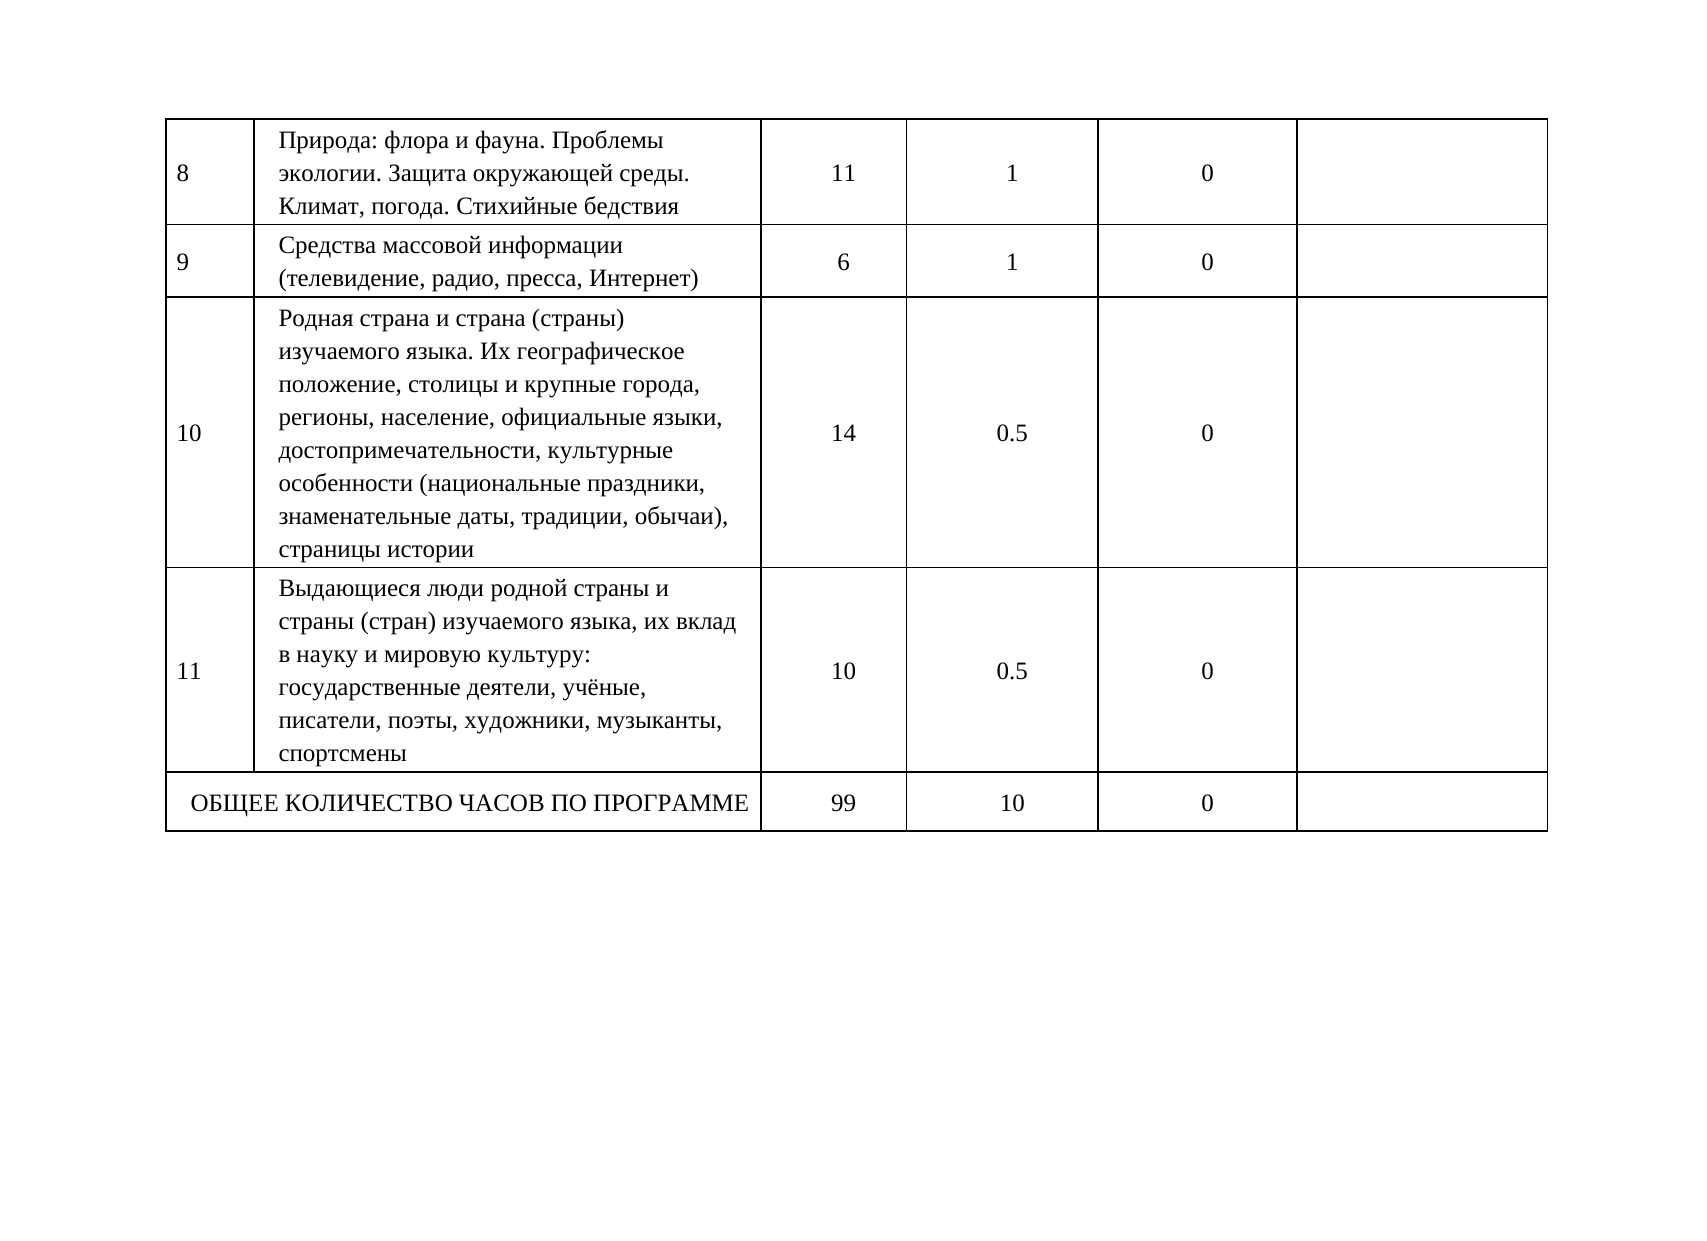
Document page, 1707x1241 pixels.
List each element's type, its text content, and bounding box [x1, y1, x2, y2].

table_cell 14 [762, 298, 906, 566]
table_cell 11 [167, 568, 253, 771]
table_cell 0 [1099, 120, 1296, 223]
table_cell 11 [762, 120, 906, 223]
table_cell 0 [1099, 225, 1296, 296]
table_cell [1298, 568, 1547, 771]
table_cell 0.5 [907, 568, 1097, 771]
table_cell 9 [167, 225, 253, 296]
table_cell [1298, 120, 1547, 223]
table_cell [1298, 225, 1547, 296]
table_cell 1 [907, 120, 1097, 223]
table_cell 1 [907, 225, 1097, 296]
table_cell 0 [1099, 568, 1296, 771]
table_cell 8 [167, 120, 253, 223]
table_cell 6 [762, 225, 906, 296]
table_cell 10 [167, 298, 253, 566]
table_cell ОБЩЕЕ КОЛИЧЕСТВО ЧАСОВ ПО ПРОГРАММЕ [167, 773, 760, 830]
table_cell Природа: флора и фауна. Проблемы экологии. Защита окружающей среды. Климат, погода. Стихийные бедствия [255, 120, 760, 223]
table_cell [1298, 773, 1547, 830]
table_cell [1298, 298, 1547, 566]
table_cell 0 [1099, 298, 1296, 566]
table_cell 10 [907, 773, 1097, 830]
table_cell Выдающиеся люди родной страны и страны (стран) изучаемого языка, их вклад в науку и мировую культуру: государственные деятели, учёные, писатели, поэты, художники, музыканты, спортсмены [255, 568, 760, 771]
table_cell Родная страна и страна (страны) изучаемого языка. Их географическое положение, столицы и крупные города, регионы, население, официальные языки, достопримечательности, культурные особенности (национальные праздники, знаменательные даты, традиции, обычаи), страницы истории [255, 298, 760, 566]
table_cell 0.5 [907, 298, 1097, 566]
table_cell 99 [762, 773, 906, 830]
table_cell 10 [762, 568, 906, 771]
table_cell 0 [1099, 773, 1296, 830]
table_cell Средства массовой информации (телевидение, радио, пресса, Интернет) [255, 225, 760, 296]
